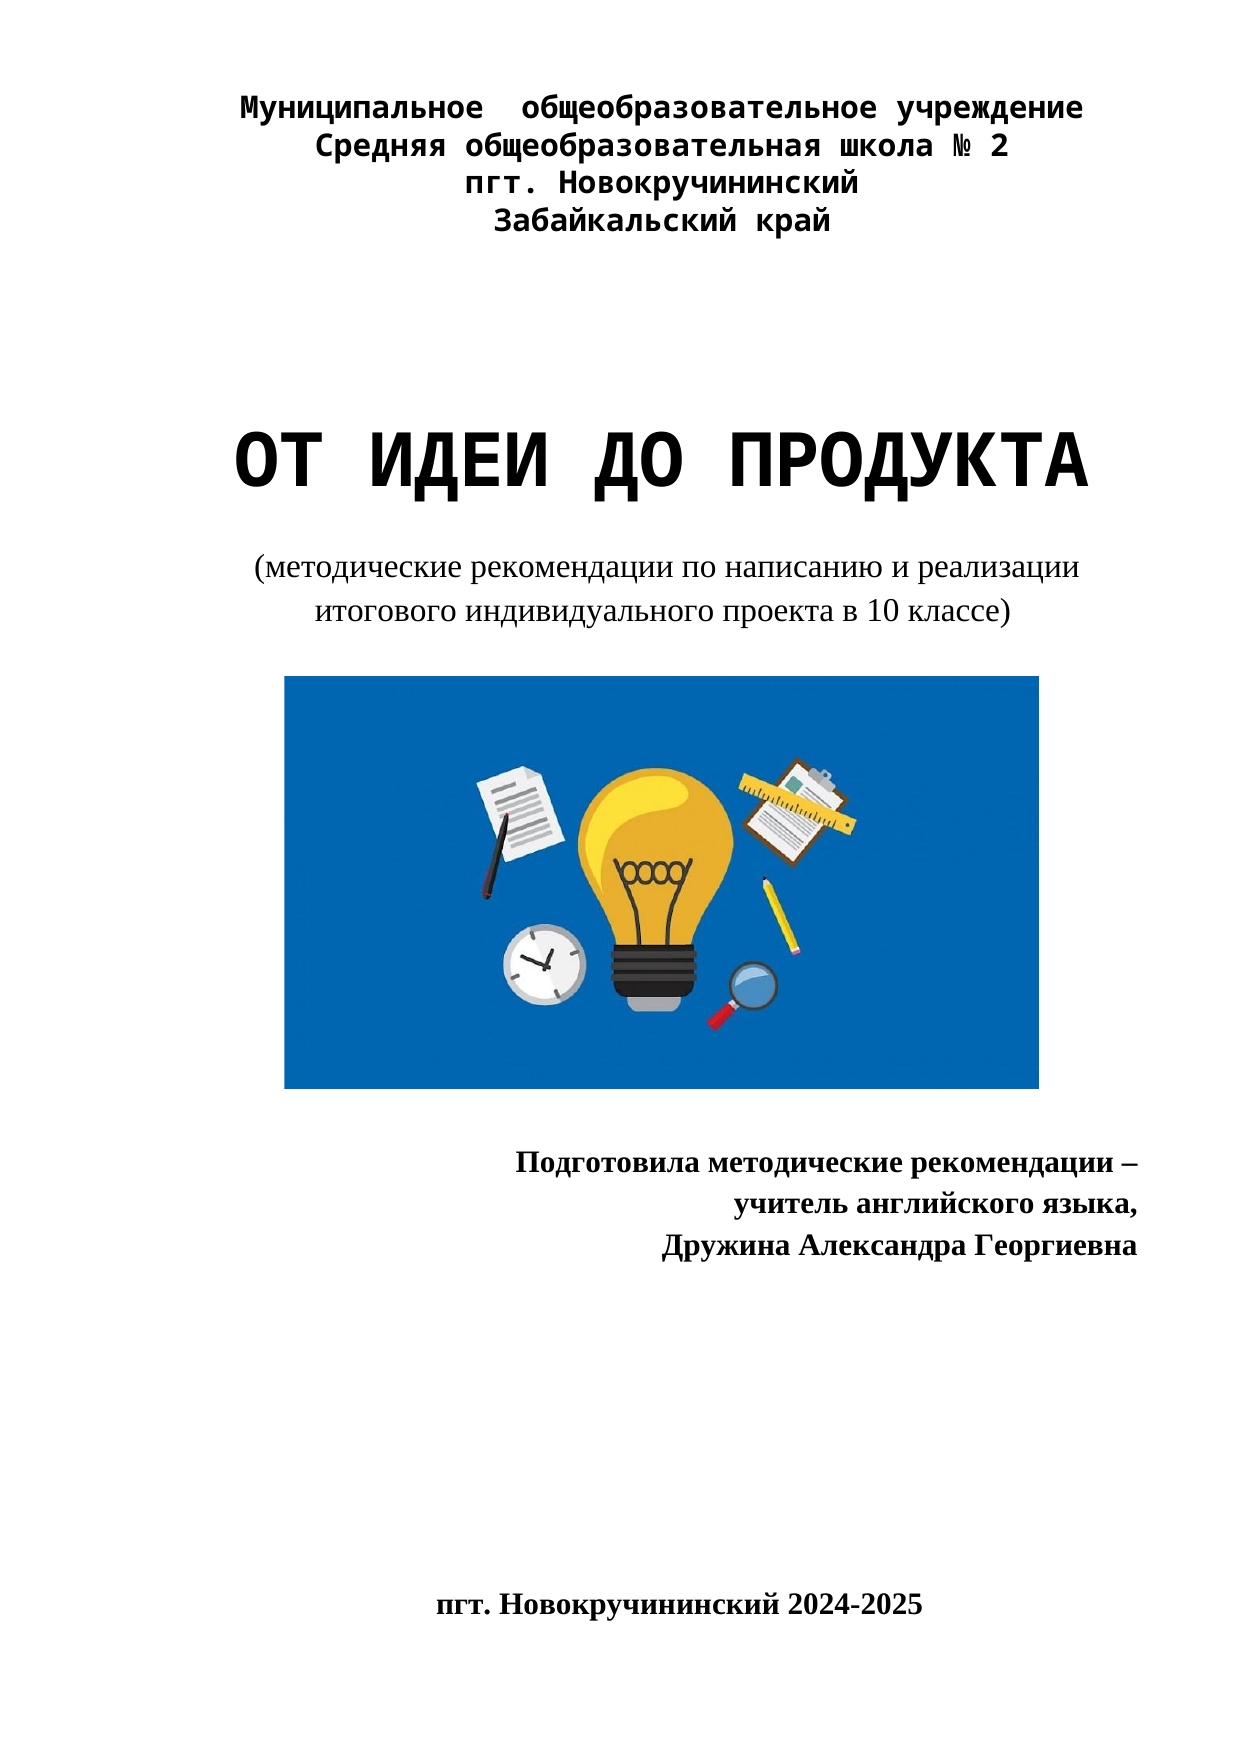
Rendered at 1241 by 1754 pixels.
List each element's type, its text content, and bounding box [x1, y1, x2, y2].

text (методические рекомендации по написанию и реализации итогового индивидуального проекта в 10 классе) [188, 543, 1138, 631]
text пгт. Новокручининский [186, 164, 1138, 201]
text Средняя общеобразовательная школа № 2 [186, 126, 1138, 164]
text учитель английского языка, [221, 1185, 1138, 1221]
text Подготовила методические рекомендации – [221, 1143, 1138, 1179]
text пгт. Новокручининский 2024-2025 [221, 1590, 1138, 1621]
text ОТ ИДЕИ ДО ПРОДУКТА [186, 409, 1138, 505]
text Муниципальное общеобразовательное учреждение [186, 89, 1138, 126]
text Дружина Александра Георгиевна [221, 1226, 1138, 1262]
picture [284, 676, 1039, 1089]
text Забайкальский край [186, 201, 1138, 239]
